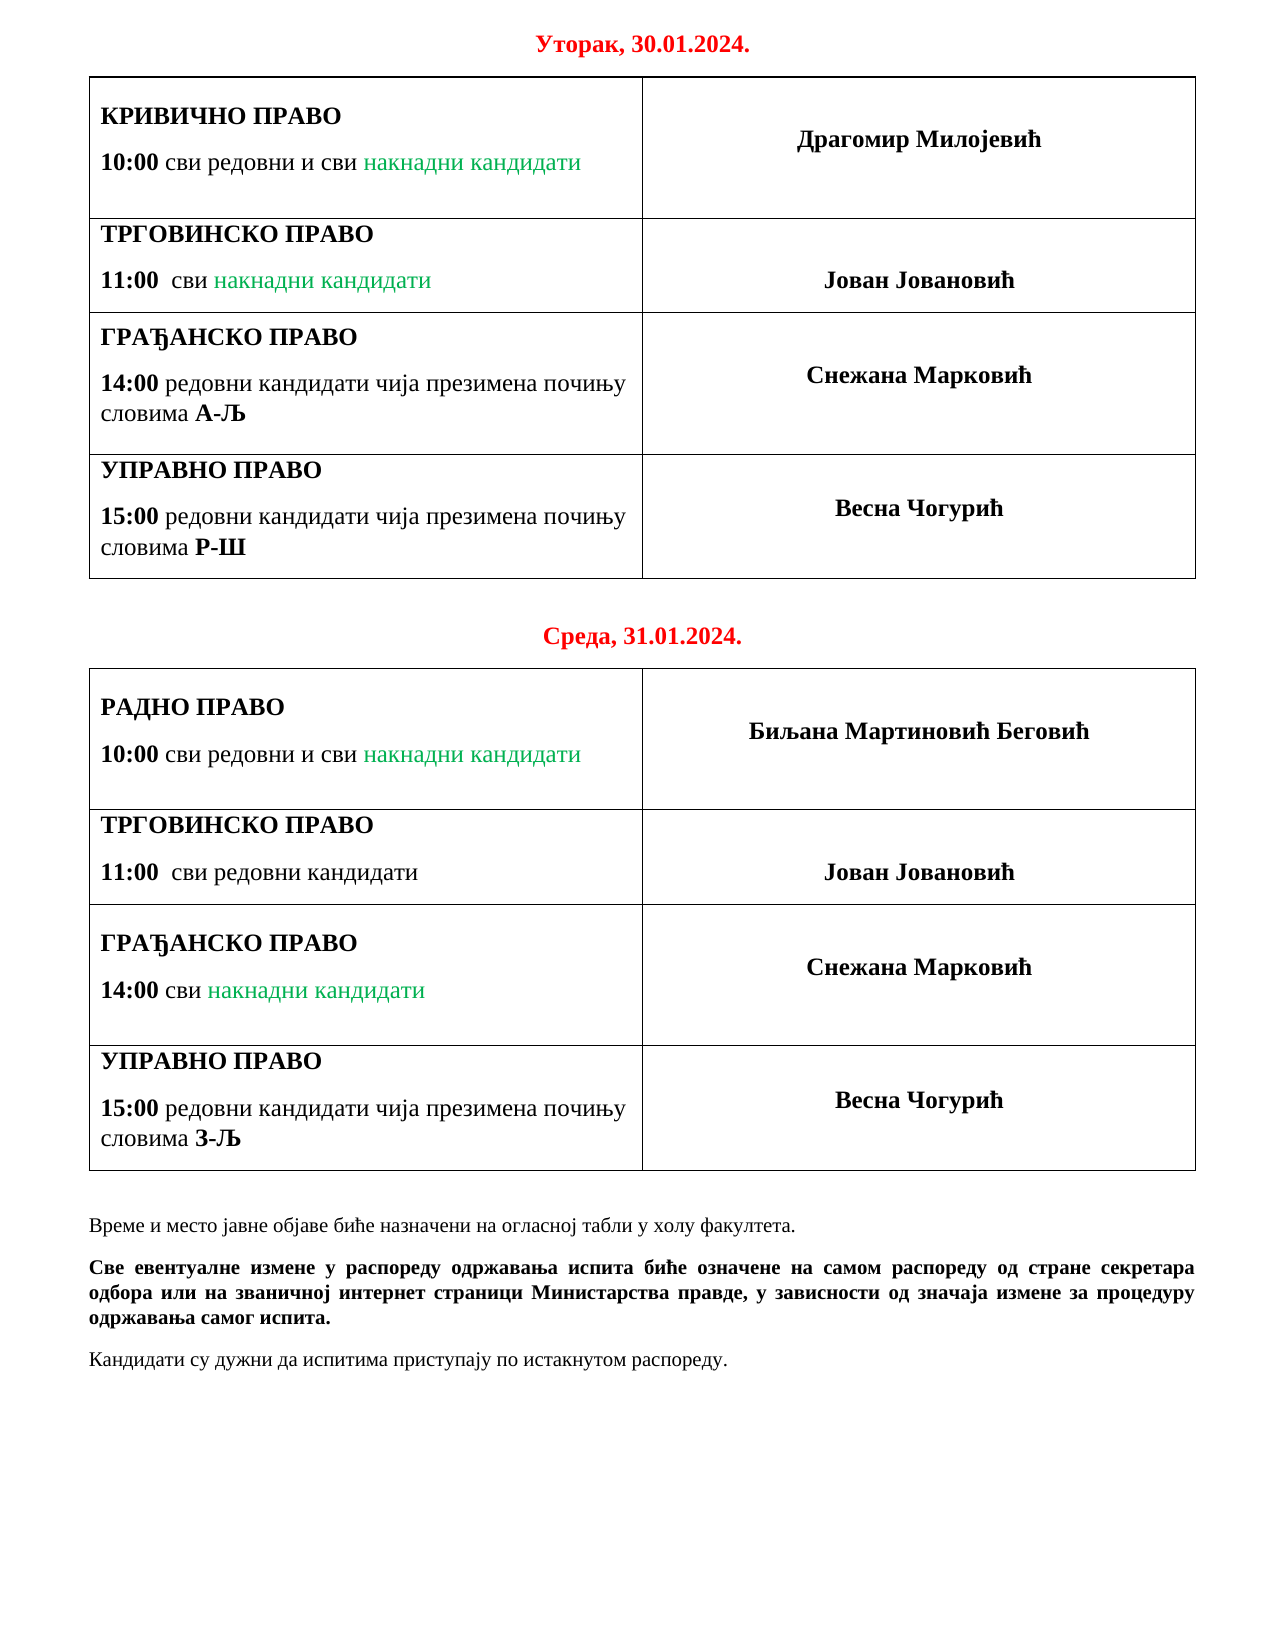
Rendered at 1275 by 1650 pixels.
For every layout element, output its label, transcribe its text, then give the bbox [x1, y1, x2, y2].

table_cell ГРАЂАНСКО ПРАВО 14:00 редовни кандидати чија презимена почињу словима А-Љ [90, 313, 642, 454]
table_cell УПРАВНО ПРАВО 15:00 редовни кандидати чија презимена почињу словима З-Љ [90, 1046, 642, 1170]
text Време и место јавне објаве биће назначени на огласној табли у холу факултета. [89, 1213, 1196, 1237]
table_cell Снежана Марковић [643, 905, 1195, 1045]
table_cell Јован Јовановић [643, 219, 1195, 312]
table_cell Весна Чогурић [643, 1046, 1195, 1170]
table_header РАДНО ПРАВО 10:00 сви редовни и сви накнадни кандидати [90, 669, 642, 809]
table_header Биљана Мартиновић Беговић [643, 669, 1195, 809]
table_cell УПРАВНО ПРАВО 15:00 редовни кандидати чија презимена почињу словима Р-Ш [90, 455, 642, 578]
table_cell Весна Чогурић [643, 455, 1195, 578]
table_cell Снежана Марковић [643, 313, 1195, 454]
text Све евентуалне измене у распореду одржавања испита биће означене на самом распореду од стране секретара одбора или на званичној интернет страници Министарства правде, у зависности од значаја измене за процедуру одржавања самог испита. [89, 1255, 1196, 1329]
text Кандидати су дужни да испитима приступају по истакнутом распореду. [89, 1347, 1196, 1371]
table_cell ТРГОВИНСКО ПРАВО 11:00 сви редовни кандидати [90, 810, 642, 904]
table_cell ТРГОВИНСКО ПРАВО 11:00 сви накнадни кандидати [90, 219, 642, 312]
table_header Драгомир Милојевић [643, 78, 1195, 218]
table_cell ГРАЂАНСКО ПРАВО 14:00 сви накнадни кандидати [90, 905, 642, 1045]
text Среда, 31.01.2024. [89, 621, 1196, 650]
text Уторак, 30.01.2024. [89, 29, 1196, 58]
table_header КРИВИЧНО ПРАВО 10:00 сви редовни и сви накнадни кандидати [90, 78, 642, 218]
table_cell Јован Јовановић [643, 810, 1195, 904]
